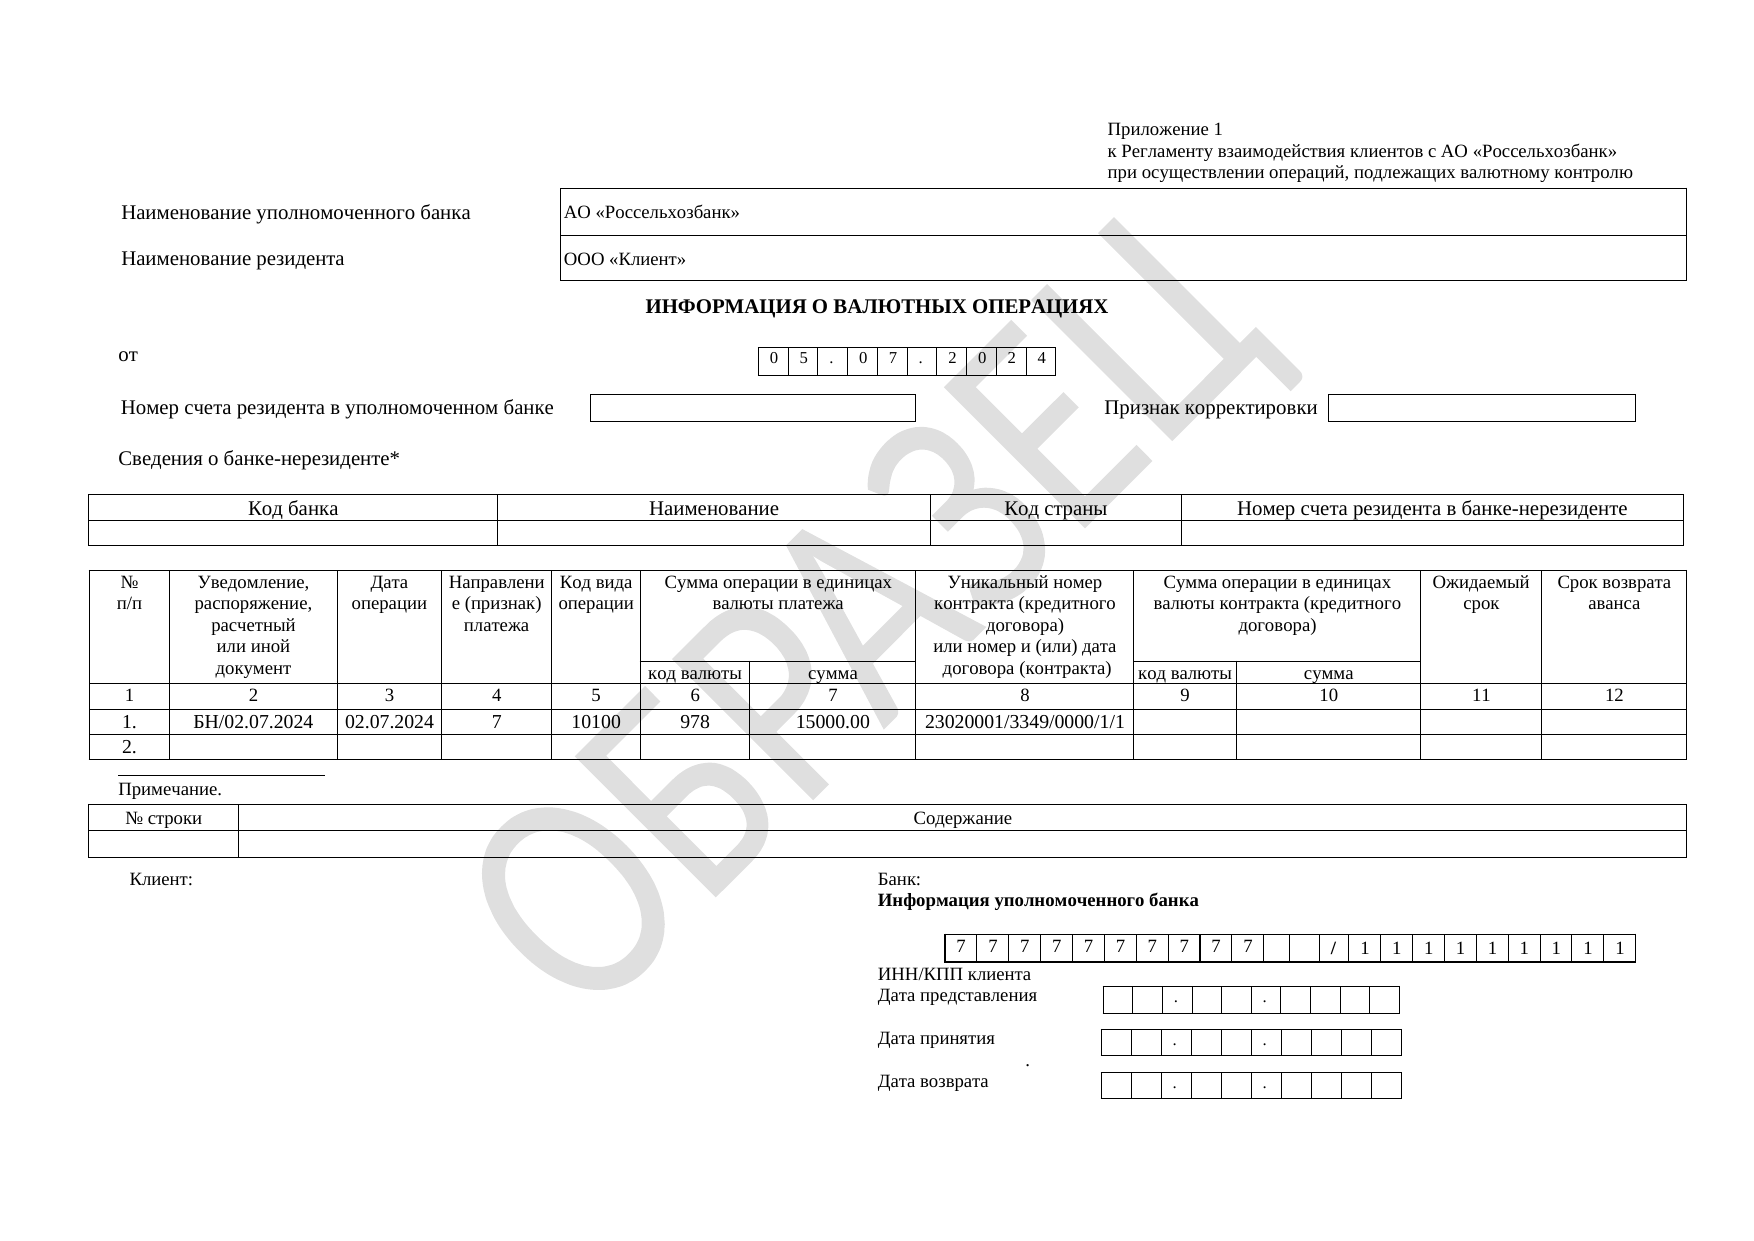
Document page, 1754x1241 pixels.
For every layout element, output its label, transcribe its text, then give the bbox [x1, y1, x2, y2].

table_cell [641, 735, 749, 759]
table_cell 6 [641, 684, 749, 708]
table_cell 10 [1237, 684, 1420, 708]
table_cell [1542, 710, 1686, 734]
table_header Код страны [931, 495, 1181, 519]
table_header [866, 868, 1636, 1121]
table_header Сумма операции в единицах валюты контракта (кредитного договора) [1134, 571, 1420, 661]
table_cell 9 [1134, 684, 1236, 708]
table_cell [931, 521, 1181, 544]
table_cell [1134, 710, 1236, 734]
table_header Сумма операции в единицах валюты платежа [641, 571, 915, 661]
table_cell 10100 [552, 710, 640, 734]
table_header 0 [759, 348, 788, 375]
table_cell 15000.00 [750, 710, 915, 734]
table_cell 3 [338, 684, 441, 708]
table_cell 12 [1542, 684, 1686, 708]
text Сведения о банке-нерезиденте* [118, 446, 1636, 470]
text к Регламенту взаимодействия клиентов с АО «Россельхозбанк» [1107, 140, 1636, 161]
table_cell 2. [90, 735, 169, 759]
table_header 0 [848, 348, 877, 375]
table_header Содержание [239, 805, 1686, 830]
table_cell код валюты [1134, 662, 1236, 683]
table_cell [338, 735, 441, 759]
table_cell [1182, 521, 1683, 544]
table_header Уникальный номер контракта (кредитного договора) или номер и (или) дата договора (контракта) [916, 571, 1133, 683]
table_cell 2 [170, 684, 337, 708]
table_cell 5 [552, 684, 640, 708]
table_cell 1. [90, 710, 169, 734]
table_cell [916, 735, 1133, 759]
table_header № строки [89, 805, 238, 830]
table_header Код вида операции [552, 571, 640, 683]
table_header Ожидаемый срок [1421, 571, 1541, 683]
table_cell 7 [750, 684, 915, 708]
table_header . [818, 348, 847, 375]
text Примечание. [118, 776, 325, 799]
table_cell [1421, 710, 1541, 734]
table_cell [1421, 735, 1541, 759]
table_cell 1 [90, 684, 169, 708]
table_cell [1134, 735, 1236, 759]
table_cell [442, 735, 551, 759]
table_cell [552, 735, 640, 759]
text при осуществлении операций, подлежащих валютному контролю [1107, 161, 1636, 183]
table_cell сумма [750, 662, 915, 683]
table_header 0 [967, 348, 996, 375]
table_header Номер счета резидента в уполномоченном банке [89, 394, 590, 421]
text Приложение 1 [1107, 118, 1636, 140]
table_cell 23020001/3349/0000/1/1 [916, 710, 1133, 734]
table_cell [170, 735, 337, 759]
table_header № п/п [90, 571, 169, 683]
table_cell 11 [1421, 684, 1541, 708]
table_cell 4 [442, 684, 551, 708]
table_cell код валюты [641, 662, 749, 683]
table_header . [908, 348, 936, 375]
table_cell [750, 735, 915, 759]
table_header Код банка [89, 495, 497, 519]
table_header Уведомление, распоряжение, расчетный или иной документ [170, 571, 337, 683]
table_header Дата операции [338, 571, 441, 683]
table_header 2 [997, 348, 1026, 375]
table_header Номер счета резидента в банке-нерезиденте [1182, 495, 1683, 519]
table_cell [498, 521, 930, 544]
table_cell сумма [1237, 662, 1420, 683]
table_header 5 [789, 348, 817, 375]
table_header Срок возврата аванса [1542, 571, 1686, 683]
table_cell [1542, 735, 1686, 759]
table_header Направление (признак) платежа [442, 571, 551, 683]
table_header Клиент: [118, 868, 866, 1121]
table_header 7 [878, 348, 907, 375]
table_cell ООО «Клиент» [561, 236, 1686, 280]
table_cell 8 [916, 684, 1133, 708]
table_cell 978 [641, 710, 749, 734]
table_header Признак корректировки [916, 394, 1328, 421]
table_header 4 [1027, 348, 1055, 375]
table_cell 02.07.2024 [338, 710, 441, 734]
table_cell [89, 521, 497, 544]
table_cell 7 [442, 710, 551, 734]
table_cell Наименование резидента [118, 235, 560, 280]
table_cell [1237, 710, 1420, 734]
table_header АО «Россельхозбанк» [561, 189, 1686, 235]
table_cell [89, 831, 238, 857]
text от [118, 342, 989, 366]
table_header Наименование [498, 495, 930, 519]
table_header [1329, 395, 1635, 421]
table_cell [1237, 735, 1420, 759]
table_header 2 [937, 348, 966, 375]
table_cell [239, 831, 1686, 857]
table_header Наименование уполномоченного банка [118, 188, 560, 235]
table_cell БН/02.07.2024 [170, 710, 337, 734]
text ИНФОРМАЦИЯ О ВАЛЮТНЫХ ОПЕРАЦИЯХ [118, 293, 1636, 318]
table_header [591, 395, 915, 421]
